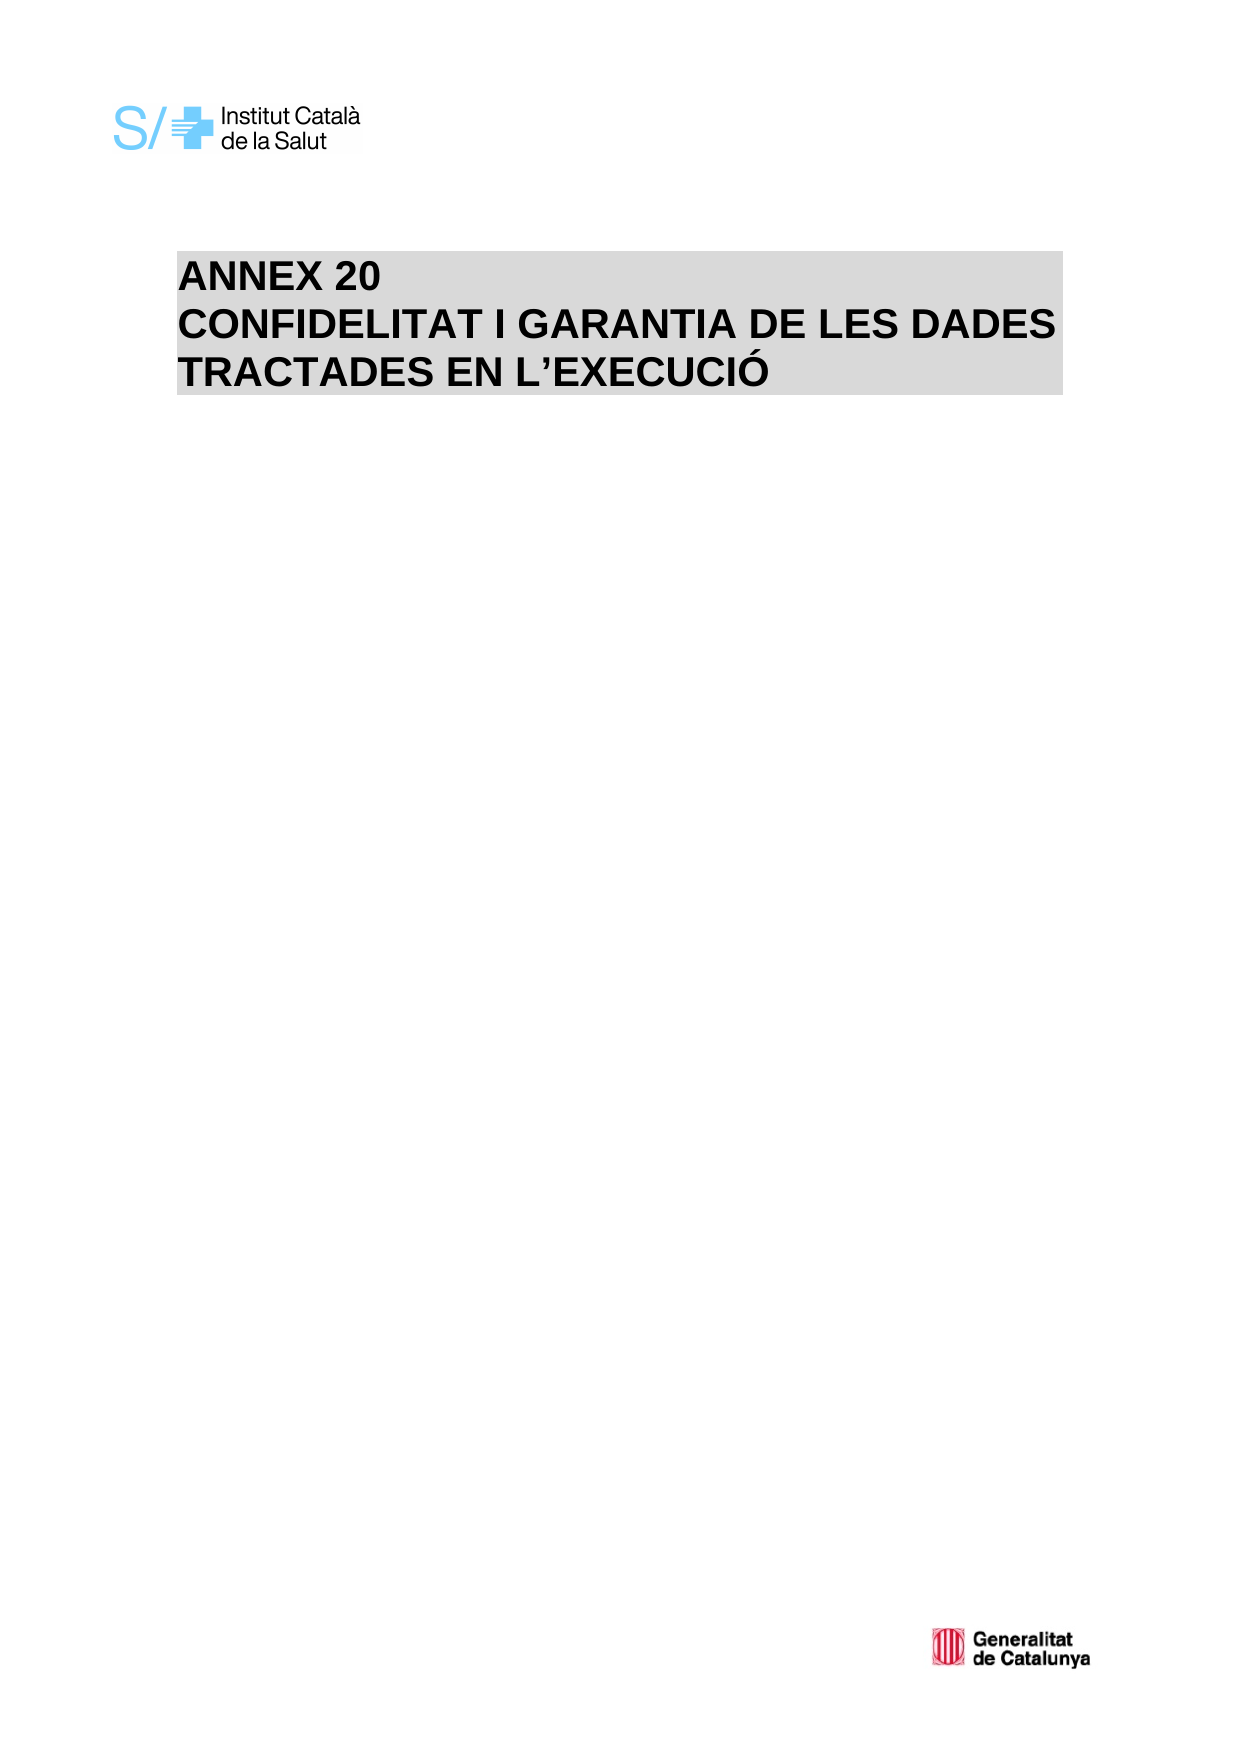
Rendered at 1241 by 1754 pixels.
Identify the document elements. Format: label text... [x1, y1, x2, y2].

picture [112, 103, 363, 154]
text ANNEX 20 [177, 251, 1063, 299]
picture [893, 1621, 1129, 1674]
text CONFIDELITAT I GARANTIA DE LES DADES TRACTADES EN L’EXECUCIÓ [177, 299, 1063, 395]
